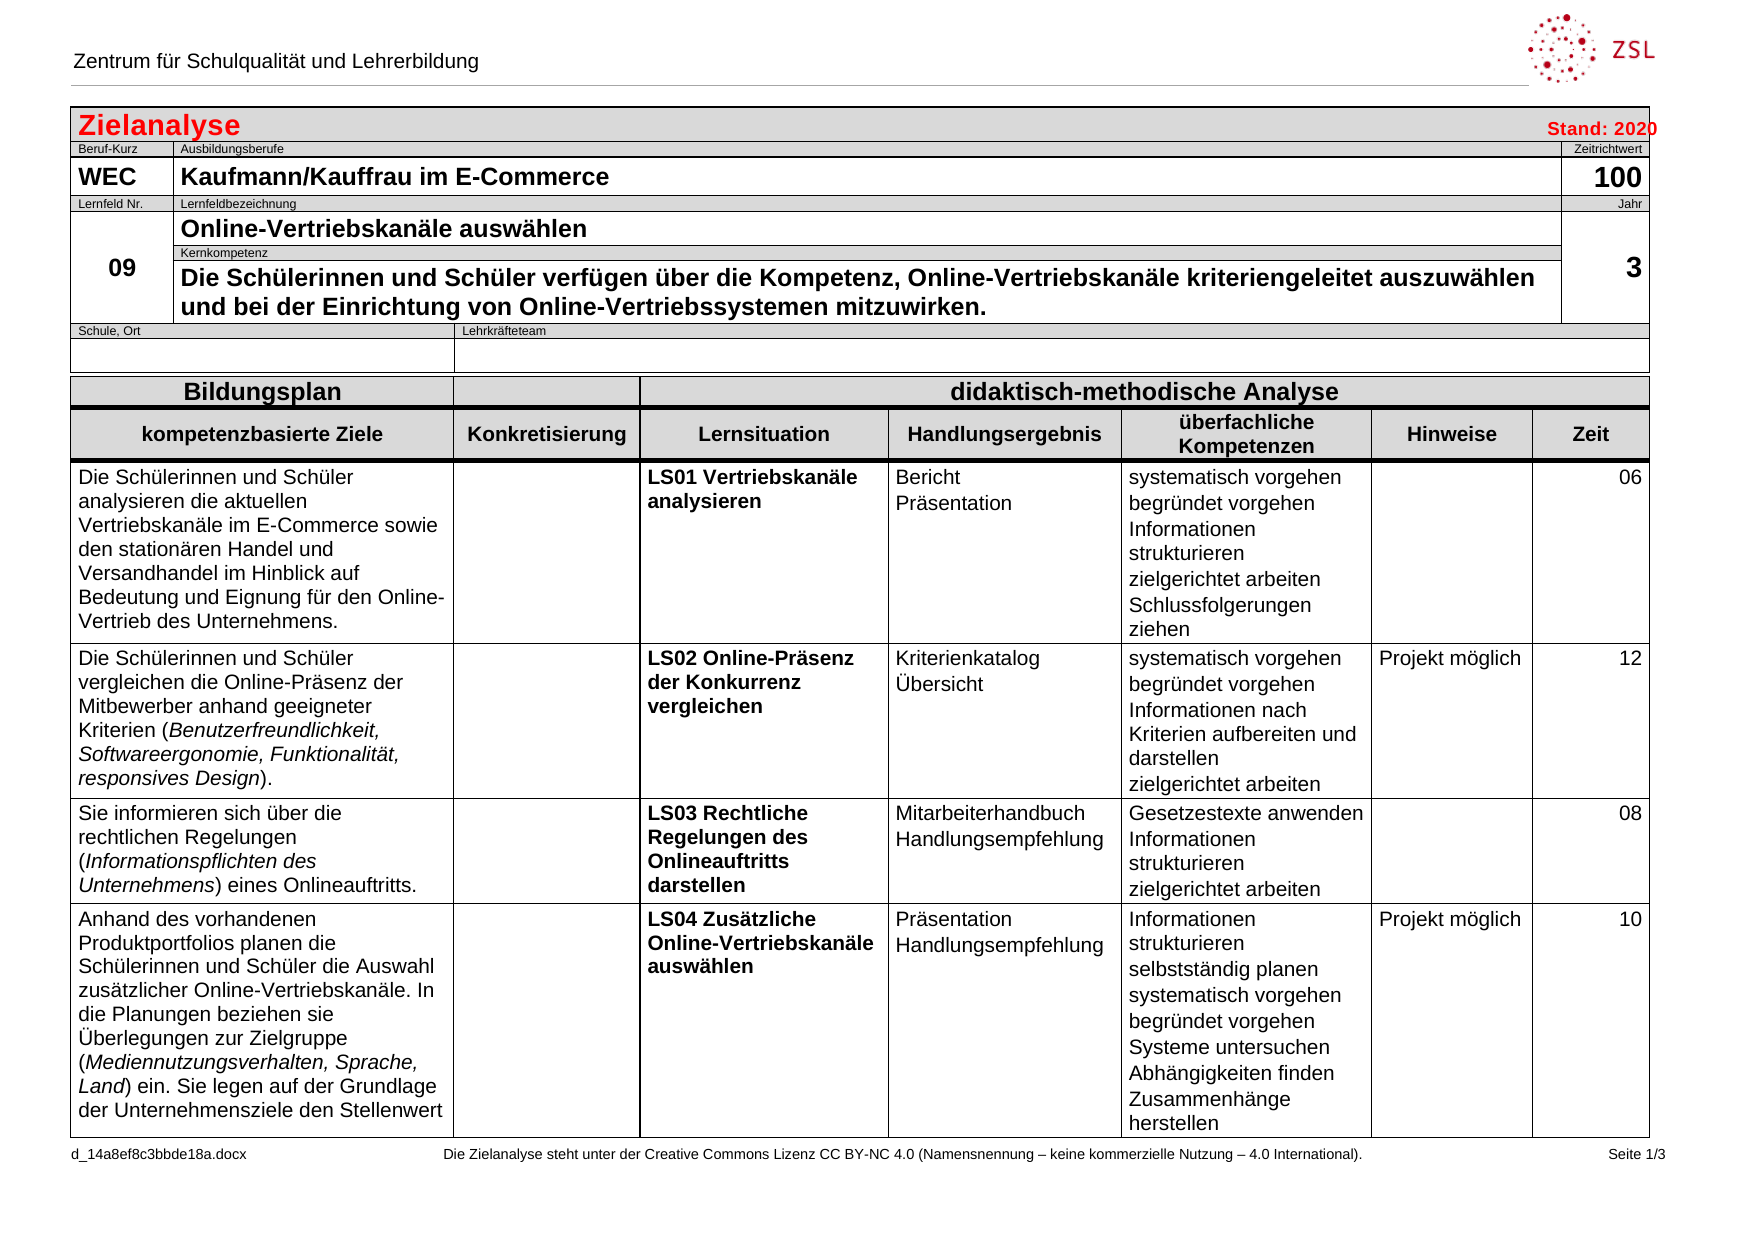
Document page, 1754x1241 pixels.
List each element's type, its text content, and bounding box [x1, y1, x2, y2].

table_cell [641, 904, 888, 1137]
table_cell Projekt möglich [1372, 644, 1532, 798]
table_cell 09 [71, 212, 173, 323]
table_cell 08 [1533, 799, 1649, 903]
table_cell Zeitrichtwert [1562, 142, 1649, 156]
table_cell 10 [1533, 904, 1649, 1137]
table_cell LS03 Rechtliche Regelungen des Onlineauftritts darstellen [641, 799, 888, 903]
table_cell Ausbildungsberufe [174, 142, 1561, 156]
table_header [454, 377, 639, 405]
table_cell Gesetzestexte anwenden Informationen strukturieren zielgerichtet arbeiten [1122, 799, 1371, 903]
table_cell systematisch vorgehen begründet vorgehen Informationen nach Kriterien aufbereiten und darstellen zielgerichtet arbeiten [1122, 644, 1371, 798]
table_cell Präsentation Handlungsempfehlung [889, 904, 1121, 1137]
table_cell 12 [1533, 644, 1649, 798]
table_cell Konkretisierung [454, 410, 639, 458]
table_cell Kriterienkatalog Übersicht [889, 644, 1121, 798]
table_cell Kernkompetenz [174, 246, 1561, 260]
table_cell Die Schülerinnen und Schüler vergleichen die Online-Präsenz der Mitbewerber anhand geeigneter Kriterien (Benutzerfreundlichkeit, Softwareergonomie, Funktionalität, responsives Design). [71, 644, 453, 798]
picture [1526, 13, 1657, 85]
table_cell Lernfeld Nr. [71, 196, 173, 211]
table_cell kompetenzbasierte Ziele [71, 410, 453, 458]
table_cell Handlungsergebnis [889, 410, 1121, 458]
table_header didaktisch-methodische Analyse [641, 377, 1649, 405]
table_cell [454, 463, 639, 643]
table_header Zielanalyse Stand: 2020 [71, 108, 1649, 141]
table_cell [71, 339, 454, 372]
table_cell Lernsituation [641, 410, 888, 458]
table_cell Beruf-Kurz [71, 142, 173, 156]
table_cell Projekt möglich [1372, 904, 1532, 1137]
table_cell Die Schülerinnen und Schüler verfügen über die Kompetenz, Online-Vertriebskanäle kriteriengeleitet auszuwählen und bei der Einrichtung von Online-Vertriebssystemen mitzuwirken. [174, 261, 1561, 323]
table_cell 100 [1562, 158, 1649, 195]
table_cell WEC [71, 158, 173, 195]
table_cell systematisch vorgehen begründet vorgehen Informationen strukturieren zielgerichtet arbeiten Schlussfolgerungen ziehen [1122, 463, 1371, 643]
table_cell [1372, 463, 1532, 643]
table_cell Kaufmann/Kauffrau im E-Commerce [174, 158, 1561, 195]
table_cell 06 [1533, 463, 1649, 643]
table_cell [71, 904, 453, 1137]
table_header Bildungsplan [71, 377, 453, 405]
table_cell [455, 339, 1649, 372]
table_cell Lehrkräfteteam [455, 324, 1649, 338]
table_cell 3 [1562, 212, 1649, 323]
table_cell Online-Vertriebskanäle auswählen [174, 212, 1561, 244]
table_cell überfachliche Kompetenzen [1122, 410, 1371, 458]
table_cell LS02 Online-Präsenz der Konkurrenz vergleichen [641, 644, 888, 798]
table_cell Lernfeldbezeichnung [174, 196, 1561, 211]
table_cell Hinweise [1372, 410, 1532, 458]
table_cell Die Schülerinnen und Schüler analysieren die aktuellen Vertriebskanäle im E-Commerce sowie den stationären Handel und Versandhandel im Hinblick auf Bedeutung und Eignung für den Online-Vertrieb des Unternehmens. [71, 463, 453, 643]
table_cell Mitarbeiterhandbuch Handlungsempfehlung [889, 799, 1121, 903]
table_cell Zeit [1533, 410, 1649, 458]
table_cell Sie informieren sich über die rechtlichen Regelungen (Informationspflichten des Unternehmens) eines Onlineauftritts. [71, 799, 453, 903]
table_cell [454, 644, 639, 798]
table_cell [454, 904, 639, 1137]
table_cell LS01 Vertriebskanäle analysieren [641, 463, 888, 643]
table_cell [454, 799, 639, 903]
table_cell [1372, 799, 1532, 903]
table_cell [1122, 904, 1371, 1137]
table_cell Schule, Ort [71, 324, 454, 338]
table_cell Bericht Präsentation [889, 463, 1121, 643]
table_cell Jahr [1562, 196, 1649, 211]
